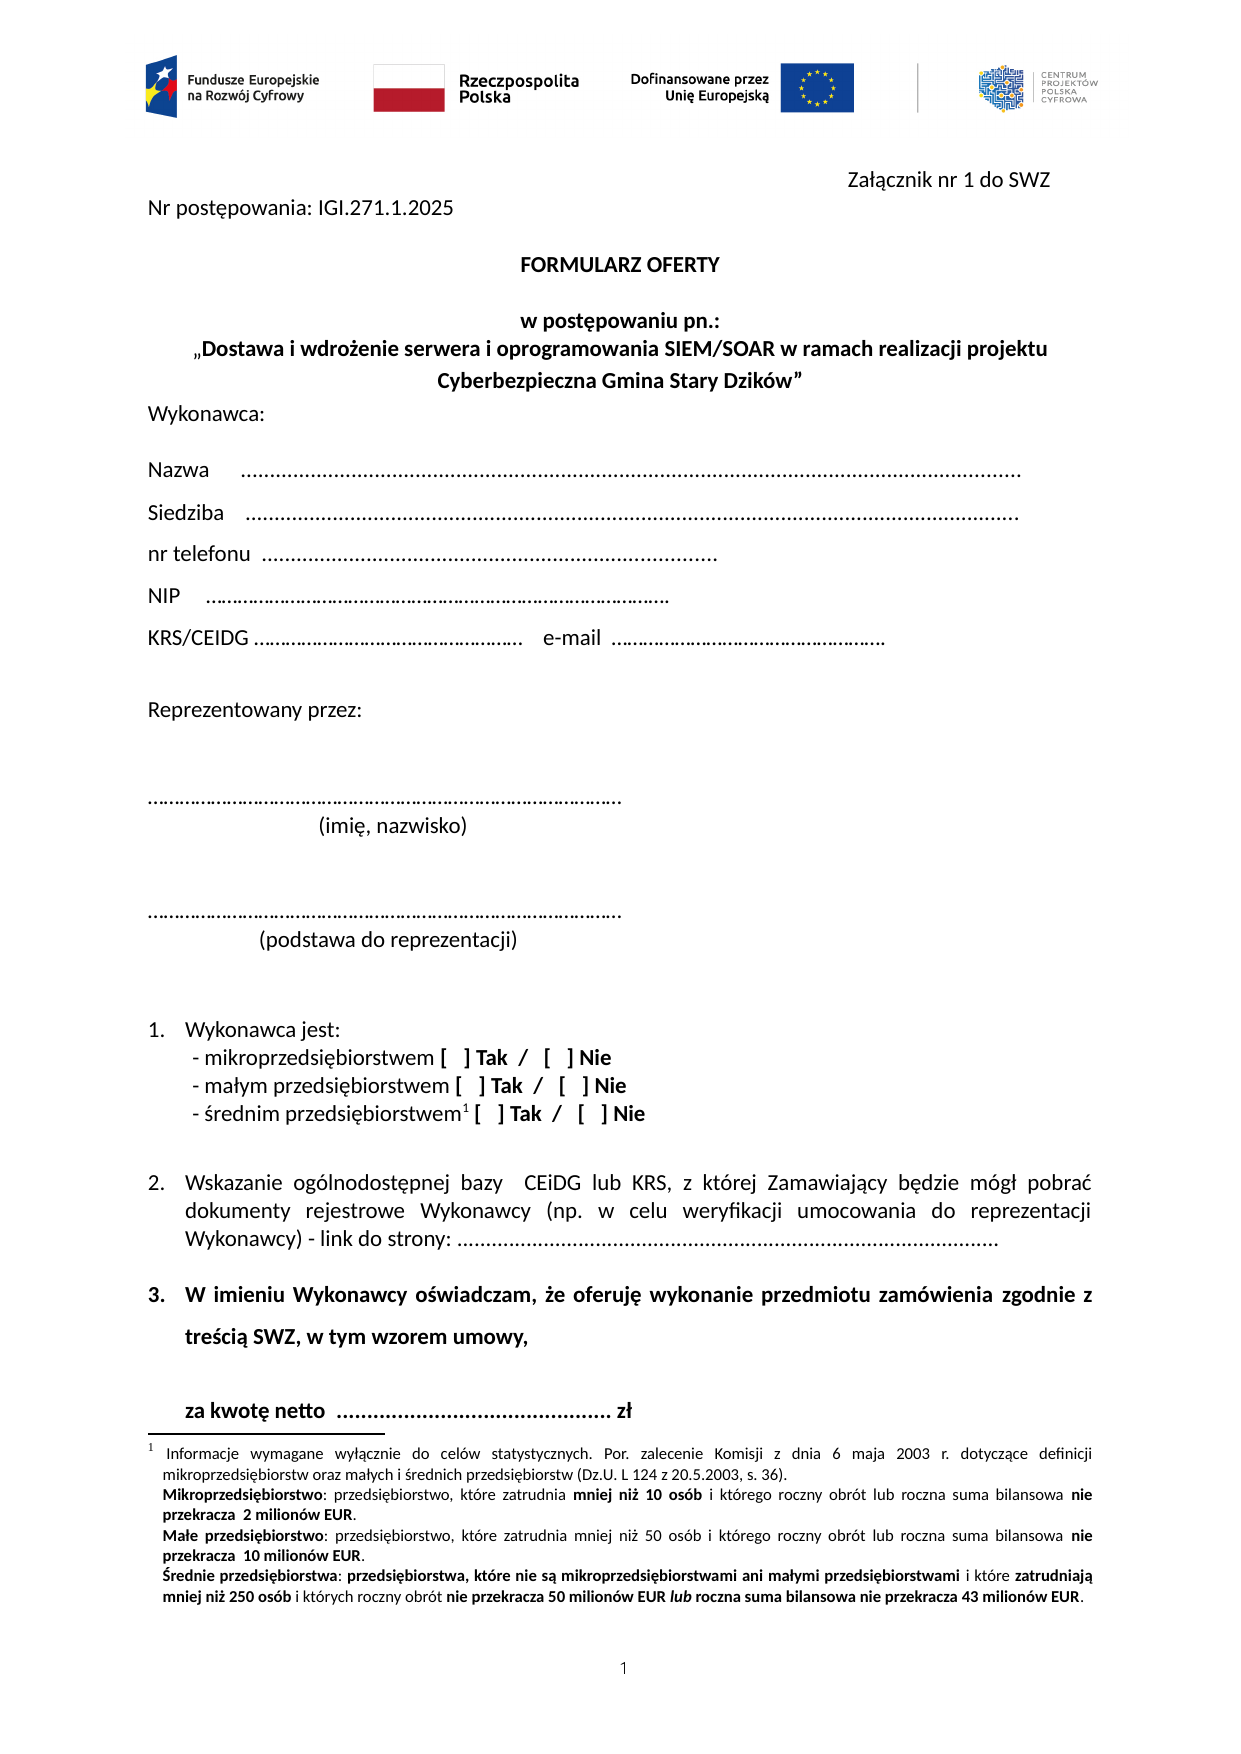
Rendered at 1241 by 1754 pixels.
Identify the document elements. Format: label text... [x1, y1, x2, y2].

text Reprezentowany przez: [148, 694, 1093, 723]
list Wykonawca jest: [148, 1016, 1093, 1043]
text za kwotę netto ............................................. zł [185, 1396, 1093, 1424]
text FORMULARZ OFERTY [148, 250, 1093, 278]
text Siedziba [148, 498, 1093, 526]
text „Dostawa i wdrożenie serwera i oprogramowania SIEM/SOAR w ramach realizacji projektu Cyberbezpieczna Gmina Stary Dzików” [148, 334, 1093, 394]
text Wykonawca: [148, 398, 1093, 427]
text Załącznik nr 1 do SWZ [148, 165, 1093, 193]
text w postępowaniu pn.: [148, 306, 1093, 334]
text ……………………………………………………………………………… [148, 781, 1093, 810]
text - średnim przedsiębiorstwem [ ] Tak / [ ] Nie [192, 1099, 1093, 1128]
text - mikroprzedsiębiorstwem [ ] Tak / [ ] Nie [192, 1043, 1093, 1072]
text ……………………………………………………………………………… [148, 895, 1093, 924]
text Nr postępowania: IGI.271.1.2025 [148, 193, 1093, 221]
text KRS/CEIDG …………………………………………… e-mail ……………………………………………. [148, 623, 1093, 652]
text nr telefonu [148, 539, 1093, 568]
picture [125, 34, 1129, 138]
list Wskazanie ogólnodostępnej bazy CEiDG lub KRS, z której Zamawiający będzie mógł pobrać dokumenty rejestrowe Wykonawcy (np. w celu weryfikacji umocowania do reprezentacji Wykonawcy) - link do strony: .............................................................................................. [148, 1168, 1093, 1252]
text Nazwa [148, 456, 1093, 484]
text NIP ……………………………………………………………………………. [148, 582, 1093, 609]
text - małym przedsiębiorstwem [ ] Tak / [ ] Nie [192, 1072, 1093, 1099]
text (podstawa do reprezentacji) [223, 924, 1093, 953]
list W imieniu Wykonawcy oświadczam, że oferuję wykonanie przedmiotu zamówienia zgodnie z treścią SWZ, w tym wzorem umowy, [148, 1280, 1093, 1350]
text (imię, nazwisko) [298, 810, 1093, 839]
